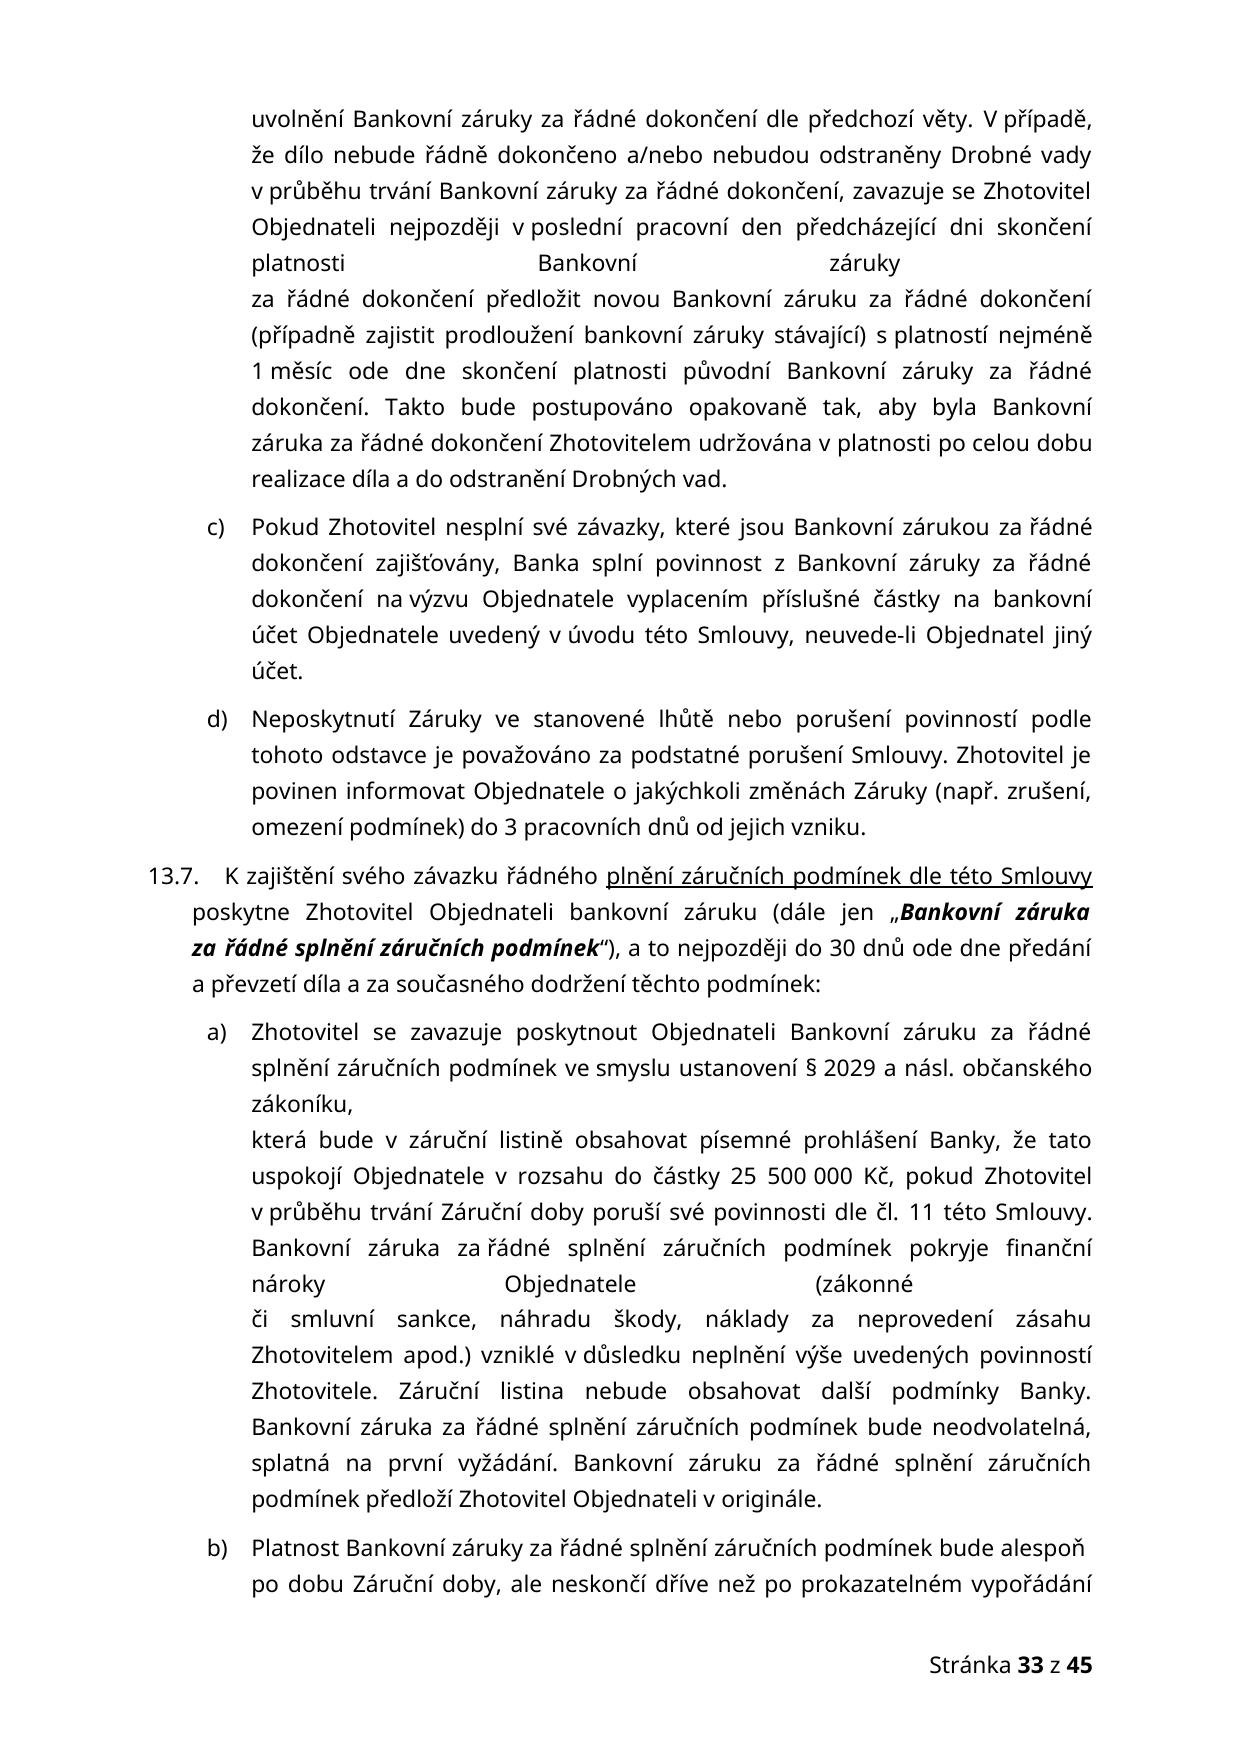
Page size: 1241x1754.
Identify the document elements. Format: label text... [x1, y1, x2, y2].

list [207, 103, 1093, 494]
list Pokud Zhotovitel nesplní své závazky, které jsou Bankovní zárukou za řádné dokončení zajišťovány, Banka splní povinnost z Bankovní záruky za řádné dokončení na výzvu Objednatele vyplacením příslušné částky na bankovní účet Objednatele uvedený v úvodu této Smlouvy, neuvede-li Objednatel jiný účet. [207, 511, 1093, 686]
list Zhotovitel se zavazuje poskytnout Objednateli Bankovní záruku za řádné splnění záručních podmínek ve smyslu ustanovení § 2029 a násl. občanského zákoníku, která bude v záruční listině obsahovat písemné prohlášení Banky, že tato uspokojí Objednatele v rozsahu do částky 25 500 000 Kč, pokud Zhotovitel v průběhu trvání Záruční doby poruší své povinnosti dle čl. 11 této Smlouvy. Bankovní záruka za řádné splnění záručních podmínek pokryje finanční nároky Objednatele (zákonné či smluvní sankce, náhradu škody, náklady za neprovedení zásahu Zhotovitelem apod.) vzniklé v důsledku neplnění výše uvedených povinností Zhotovitele. Záruční listina nebude obsahovat další podmínky Banky. Bankovní záruka za řádné splnění záručních podmínek bude neodvolatelná, splatná na první vyžádání. Bankovní záruku za řádné splnění záručních podmínek předloží Zhotovitel Objednateli v originále. [207, 1016, 1093, 1514]
list Neposkytnutí Záruky ve stanovené lhůtě nebo porušení povinností podle tohoto odstavce je považováno za podstatné porušení Smlouvy. Zhotovitel je povinen informovat Objednatele o jakýchkoli změnách Záruky (např. zrušení, omezení podmínek) do 3 pracovních dnů od jejich vzniku. [207, 703, 1093, 842]
list K zajištění svého závazku řádného plnění záručních podmínek dle této Smlouvy poskytne Zhotovitel Objednateli bankovní záruku (dále jen „Bankovní záruka za řádné splnění záručních podmínek“), a to nejpozději do 30 dnů ode dne předání a převzetí díla a za současného dodržení těchto podmínek: [148, 860, 1093, 999]
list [207, 1532, 1093, 1599]
